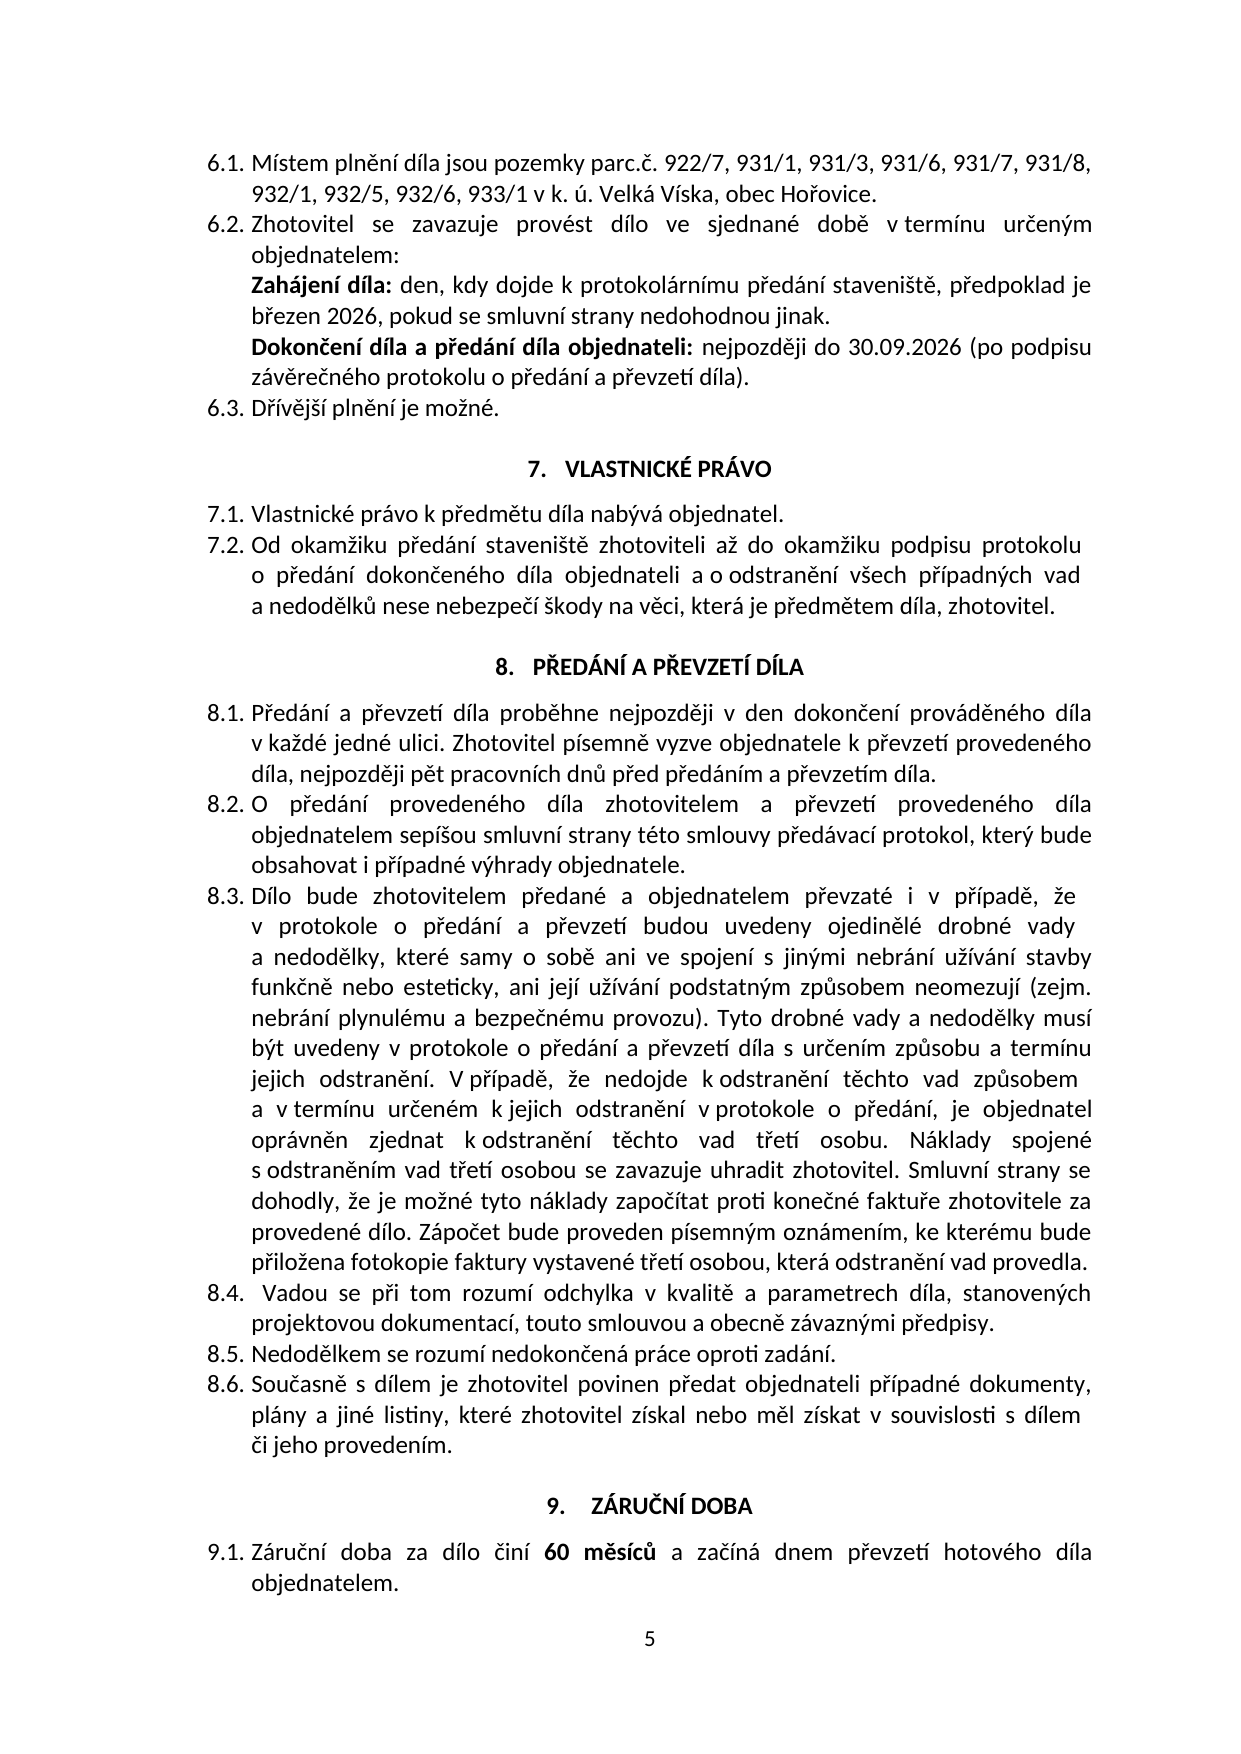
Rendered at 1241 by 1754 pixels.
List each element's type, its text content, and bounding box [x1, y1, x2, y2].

list Vlastnické právo k předmětu díla nabývá objednatel. [207, 498, 1093, 529]
list O předání provedeného díla zhotovitelem a převzetí provedeného díla objednatelem sepíšou smluvní strany této smlouvy předávací protokol, který bude obsahovat i případné výhrady objednatele. [207, 788, 1093, 880]
list VLASTNICKÉ PRÁVO [207, 453, 1093, 483]
list Dílo bude zhotovitelem předané a objednatelem převzaté i v případě, že v protokole o předání a převzetí budou uvedeny ojedinělé drobné vady a nedodělky, které samy o sobě ani ve spojení s jinými nebrání užívání stavby funkčně nebo esteticky, ani její užívání podstatným způsobem neomezují (zejm. nebrání plynulému a bezpečnému provozu). Tyto drobné vady a nedodělky musí být uvedeny v protokole o předání a převzetí díla s určením způsobu a termínu jejich odstranění. V případě, že nedojde k odstranění těchto vad způsobem a v termínu určeném k jejich odstranění v protokole o předání, je objednatel oprávněn zjednat k odstranění těchto vad třetí osobu. Náklady spojené s odstraněním vad třetí osobou se zavazuje uhradit zhotovitel. Smluvní strany se dohodly, že je možné tyto náklady započítat proti konečné faktuře zhotovitele za provedené dílo. Zápočet bude proveden písemným oznámením, ke kterému bude přiložena fotokopie faktury vystavené třetí osobou, která odstranění vad provedla. [207, 880, 1093, 1277]
list Záruční doba za dílo činí 60 měsíců a začíná dnem převzetí hotového díla objednatelem. [207, 1536, 1093, 1597]
list Předání a převzetí díla proběhne nejpozději v den dokončení prováděného díla v každé jedné ulici. Zhotovitel písemně vyzve objednatele k převzetí provedeného díla, nejpozději pět pracovních dnů před předáním a převzetím díla. [207, 697, 1093, 788]
list Místem plnění díla jsou pozemky parc.č. 922/7, 931/1, 931/3, 931/6, 931/7, 931/8, 932/1, 932/5, 932/6, 933/1 v k. ú. Velká Víska, obec Hořovice. [207, 148, 1093, 209]
list Dřívější plnění je možné. [207, 392, 1093, 422]
list Nedodělkem se rozumí nedokončená práce oproti zadání. [207, 1338, 1093, 1368]
text Zahájení díla: den, kdy dojde k protokolárnímu předání staveniště, předpoklad je březen 2026, pokud se smluvní strany nedohodnou jinak. [251, 270, 1093, 331]
list ZÁRUČNÍ DOBA [206, 1490, 1093, 1521]
list Zhotovitel se zavazuje provést dílo ve sjednané době v termínu určeným objednatelem: [207, 209, 1093, 270]
list PŘEDÁNÍ A PŘEVZETÍ DÍLA [207, 651, 1093, 682]
text Dokončení díla a předání díla objednateli: nejpozději do 30.09.2026 (po podpisu závěrečného protokolu o předání a převzetí díla). [251, 331, 1093, 392]
list Vadou se při tom rozumí odchylka v kvalitě a parametrech díla, stanovených projektovou dokumentací, touto smlouvou a obecně závaznými předpisy. [207, 1277, 1093, 1338]
list Od okamžiku předání staveniště zhotoviteli až do okamžiku podpisu protokolu o předání dokončeného díla objednateli a o odstranění všech případných vad a nedodělků nese nebezpečí škody na věci, která je předmětem díla, zhotovitel. [207, 529, 1093, 621]
list Současně s dílem je zhotovitel povinen předat objednateli případné dokumenty, plány a jiné listiny, které zhotovitel získal nebo měl získat v souvislosti s dílem či jeho provedením. [207, 1368, 1093, 1460]
